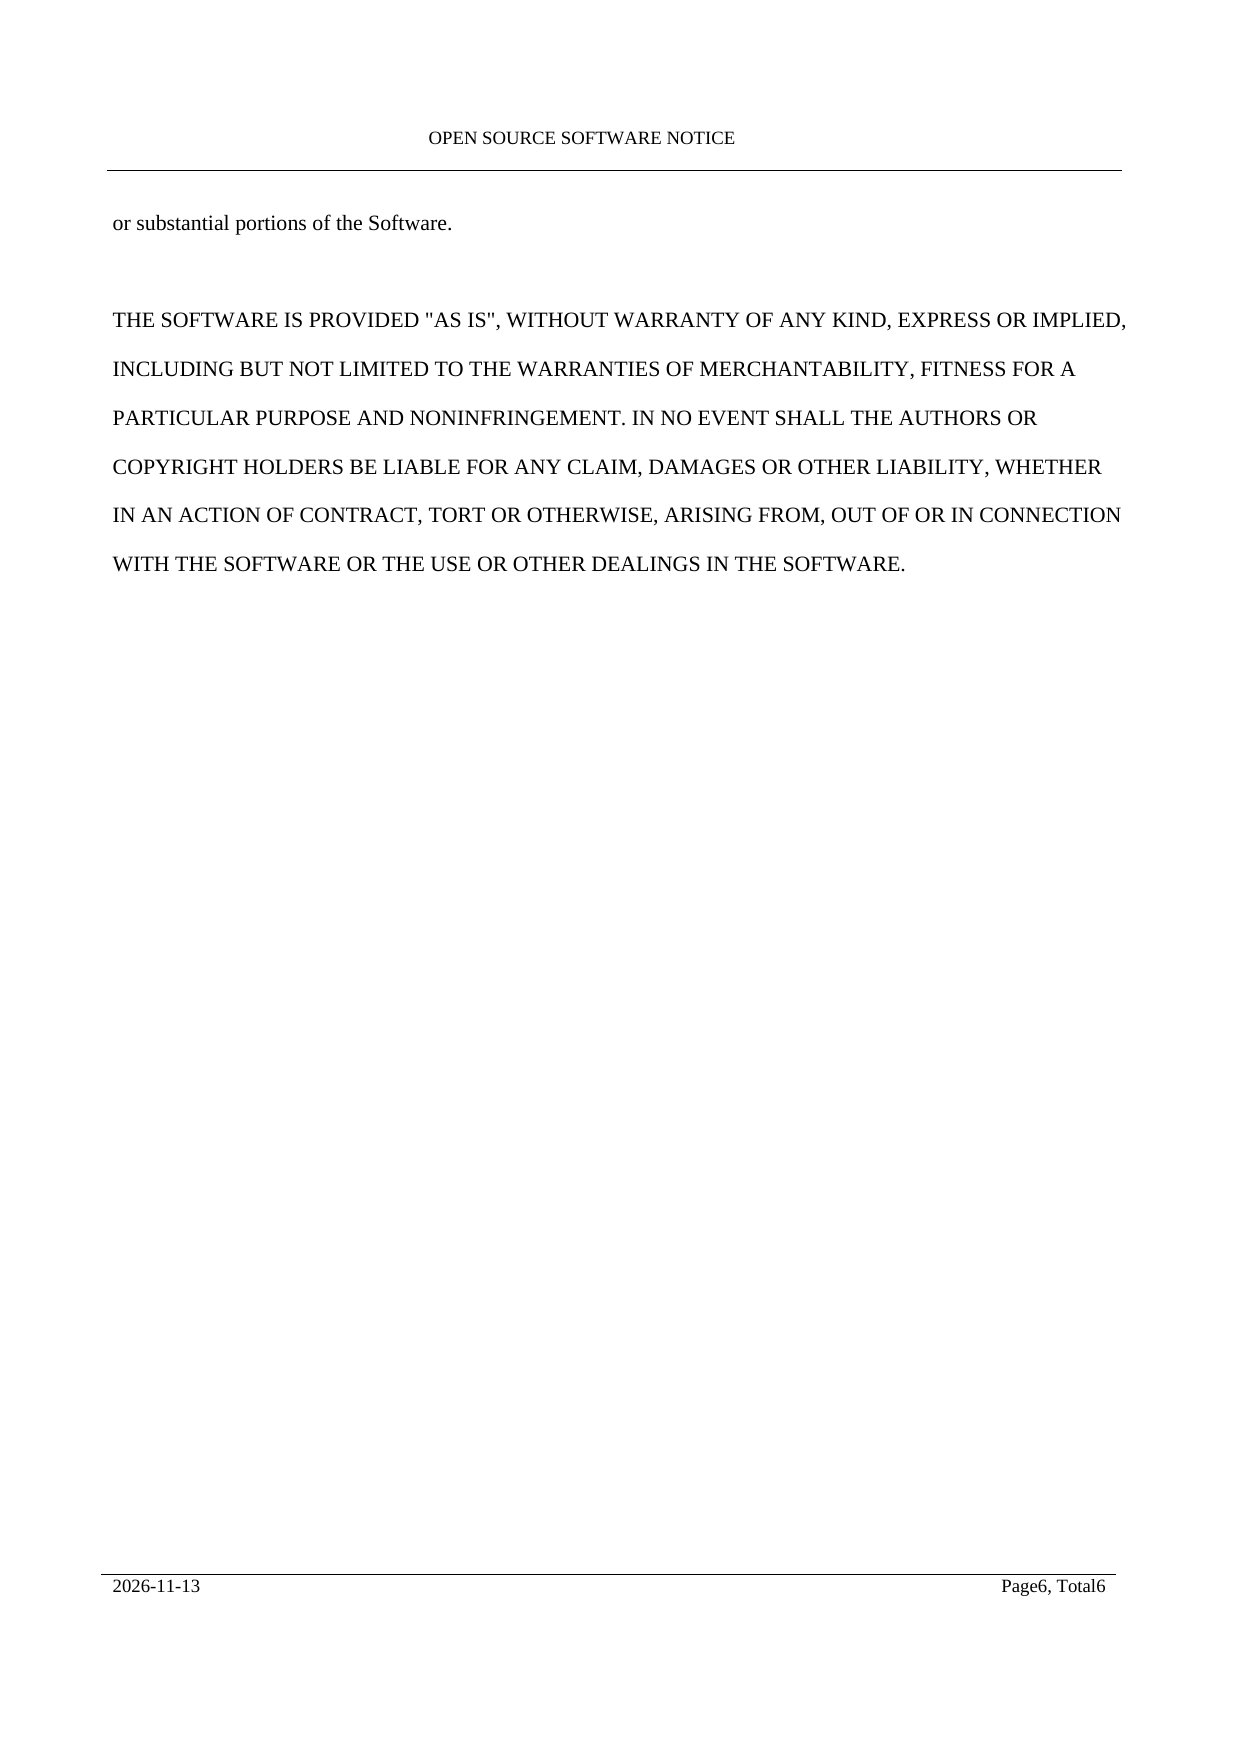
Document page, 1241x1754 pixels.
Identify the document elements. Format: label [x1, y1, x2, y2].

text [112, 206, 1128, 580]
